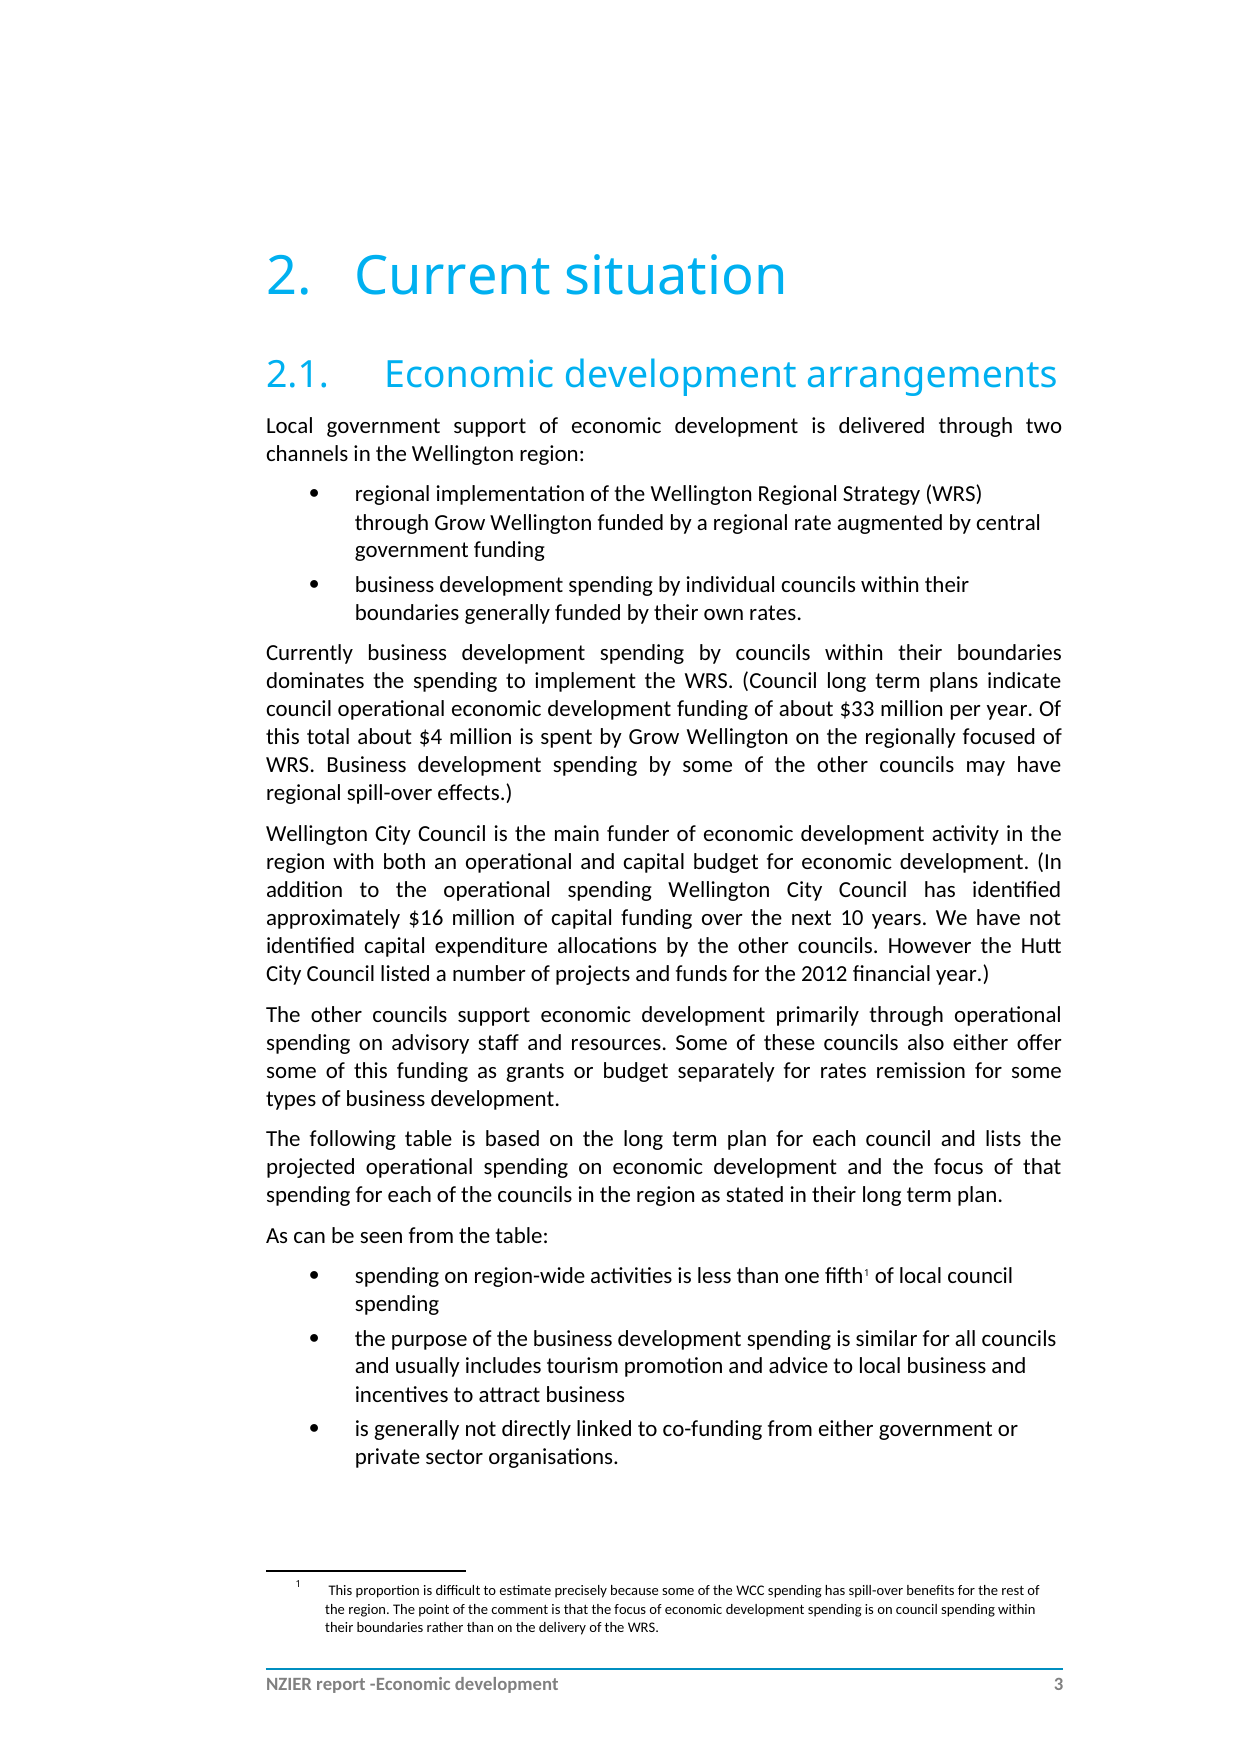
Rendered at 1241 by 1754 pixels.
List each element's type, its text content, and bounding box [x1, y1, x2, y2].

text spending on region-wide activities is less than one fifth of local council spending [310, 1261, 1063, 1317]
text The following table is based on the long term plan for each council and lists the projected operational spending on economic development and the focus of that spending for each of the councils in the region as stated in their long term plan. [266, 1124, 1063, 1208]
subtitle Current situation [266, 236, 1063, 310]
text As can be seen from the table: [266, 1221, 1063, 1249]
text Local government support of economic development is delivered through two channels in the Wellington region: [266, 411, 1063, 467]
text is generally not directly linked to co-funding from either government or private sector organisations. [310, 1414, 1063, 1470]
text business development spending by individual councils within their boundaries generally funded by their own rates. [310, 570, 1063, 626]
text regional implementation of the Wellington Regional Strategy (WRS) through Grow Wellington funded by a regional rate augmented by central government funding [310, 479, 1063, 564]
text The other councils support economic development primarily through operational spending on advisory staff and resources. Some of these councils also either offer some of this funding as grants or budget separately for rates remission for some types of business development. [266, 1000, 1063, 1112]
text Currently business development spending by councils within their boundaries dominates the spending to implement the WRS. (Council long term plans indicate council operational economic development funding of about $33 million per year. Of this total about $4 million is spent by Grow Wellington on the regionally focused of WRS. Business development spending by some of the other councils may have regional spill-over effects.) [266, 638, 1063, 807]
subtitle Economic development arrangements [266, 347, 1063, 398]
text the purpose of the business development spending is similar for all councils and usually includes tourism promotion and advice to local business and incentives to attract business [310, 1324, 1063, 1408]
text Wellington City Council is the main funder of economic development activity in the region with both an operational and capital budget for economic development. (In addition to the operational spending Wellington City Council has identified approximately $16 million of capital funding over the next 10 years. We have not identified capital expenditure allocations by the other councils. However the Hutt City Council listed a number of projects and funds for the 2012 financial year.) [266, 819, 1063, 987]
